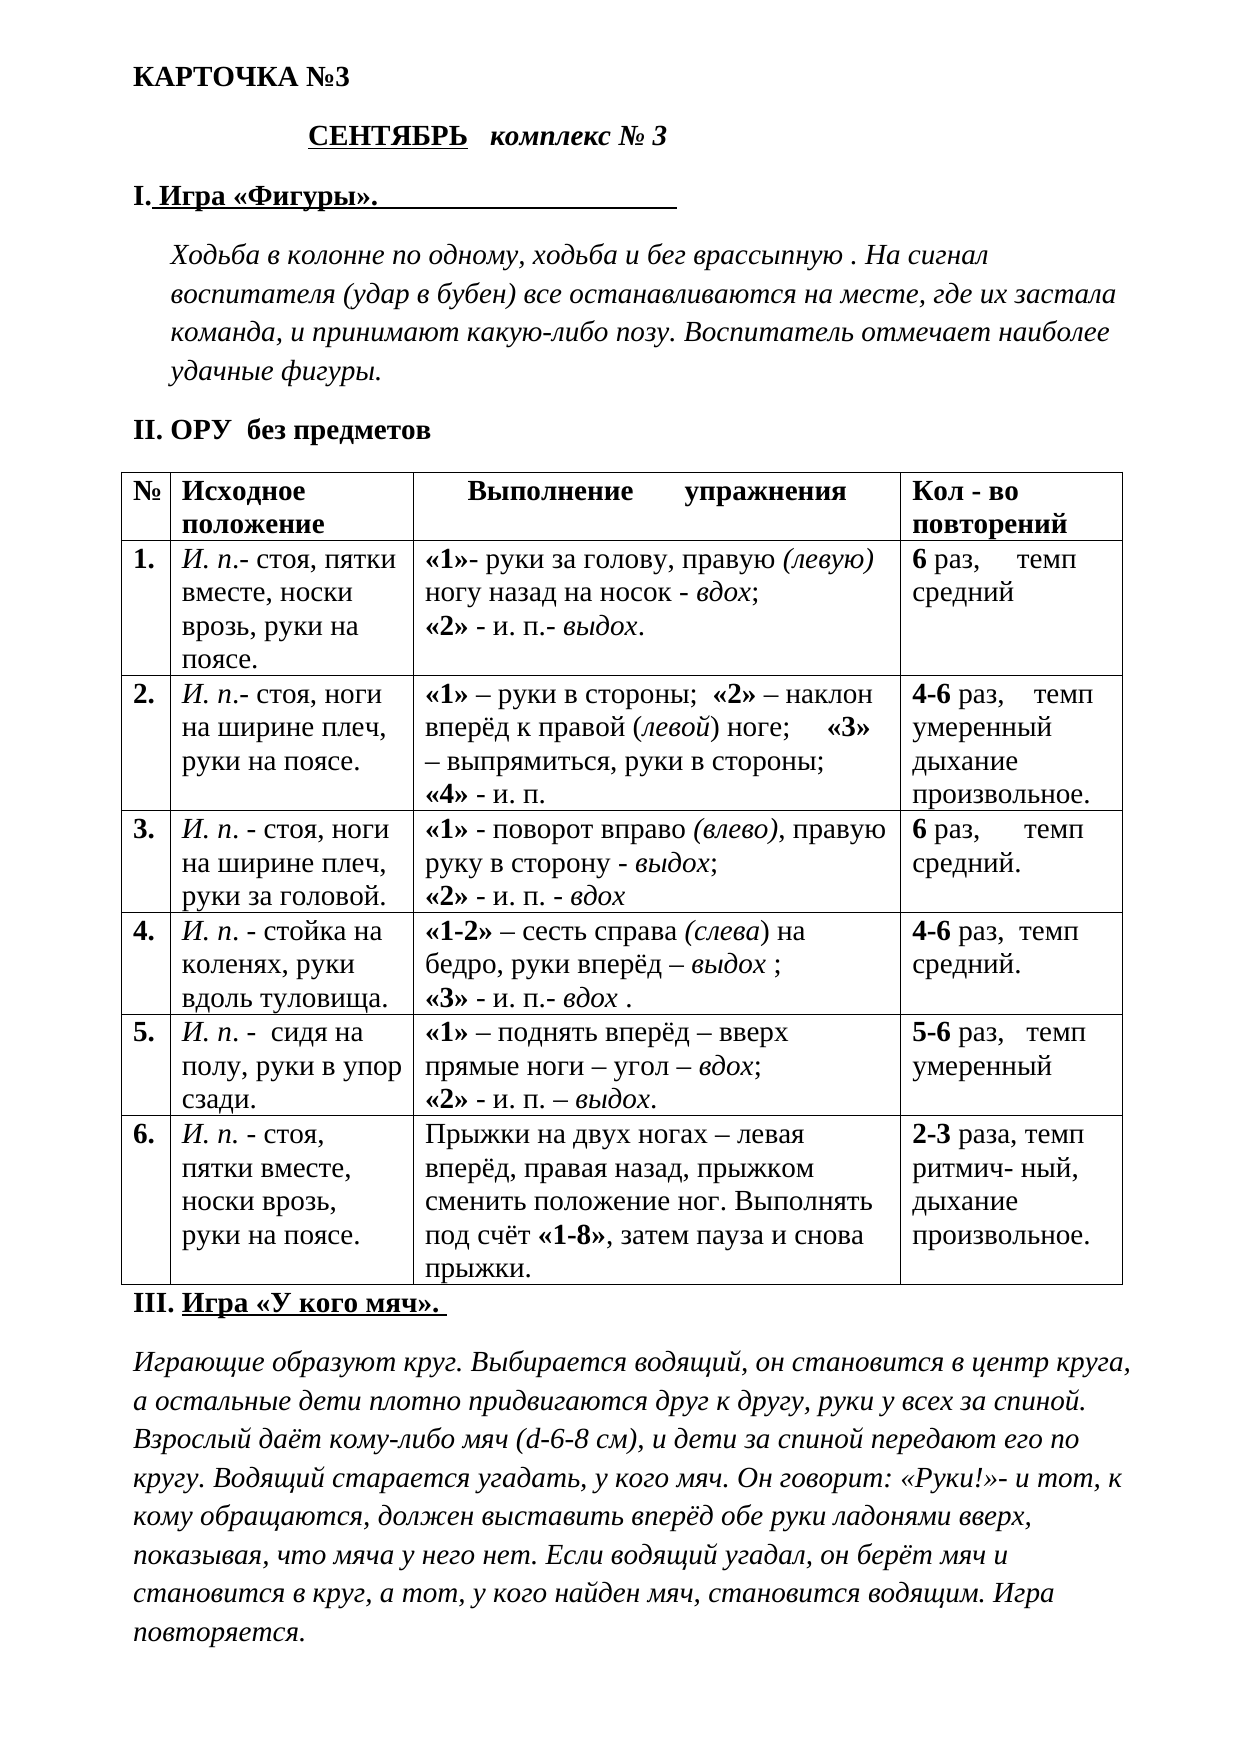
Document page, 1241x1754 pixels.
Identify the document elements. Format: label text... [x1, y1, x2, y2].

table_cell 4-6 раз, темп умеренный дыхание произвольное. [901, 676, 1122, 810]
table_cell 6 раз, темп средний [901, 541, 1122, 675]
table_cell 1. [122, 541, 170, 675]
text II. ОРУ без предметов [133, 412, 1152, 446]
table_cell И. п. - стойка на коленях, руки вдоль туловища. [171, 913, 413, 1013]
table_cell И. п. - стоя, ноги на ширине плеч, руки за головой. [171, 811, 413, 912]
table_cell 4. [122, 913, 170, 1013]
table_cell «1»- руки за голову, правую (левую) ногу назад на носок - вдох; «2» - и. п.- выдох. [414, 541, 900, 675]
text III. Игра «У кого мяч». [133, 1285, 1152, 1318]
table_header Кол - во повторений [901, 473, 1122, 540]
table_header Выполнение упражнения [414, 473, 900, 540]
table_cell 6 раз, темп средний. [901, 811, 1122, 912]
table_cell «1» – поднять вперёд – вверх прямые ноги – угол – вдох; «2» - и. п. – выдох. [414, 1015, 900, 1115]
table_cell 4-6 раз, темп средний. [901, 913, 1122, 1013]
table_cell 2. [122, 676, 170, 810]
table_cell И. п. - сидя на полу, руки в упор сзади. [171, 1015, 413, 1115]
table_cell 3. [122, 811, 170, 912]
text СЕНТЯБРЬ комплекс № 3 [133, 118, 1152, 152]
table_cell Прыжки на двух ногах – левая вперёд, правая назад, прыжком сменить положение ног. Выполнять под счёт «1-8», затем пауза и снова прыжки. [414, 1116, 900, 1284]
table_cell И. п.- стоя, ноги на ширине плеч, руки на поясе. [171, 676, 413, 810]
text I. Игра «Фигуры». [133, 178, 1152, 211]
table_cell И. п.- стоя, пятки вместе, носки врозь, руки на поясе. [171, 541, 413, 675]
text КАРТОЧКА №3 [133, 59, 1152, 93]
table_cell 5. [122, 1015, 170, 1115]
table_cell «1» - поворот вправо (влево), правую руку в сторону - выдох; «2» - и. п. - вдох [414, 811, 900, 912]
text Играющие образуют круг. Выбирается водящий, он становится в центр круга, а остальные дети плотно придвигаются друг к другу, руки у всех за спиной. Взрослый даёт кому-либо мяч (d-6-), и дети за спиной передают его по кругу. Водящий старается угадать, у кого мяч. Он говорит: «Руки!»- и тот, к кому обращаются, должен выставить вперёд обе руки ладонями вверх, показывая, что мяча у него нет. Если водящий угадал, он берёт мяч и становится в круг, а тот, у кого найден мяч, становится водящим. Игра повторяется. [133, 1344, 1152, 1648]
table_cell И. п. - стоя, пятки вместе, носки врозь, руки на поясе. [171, 1116, 413, 1284]
table_header № [122, 473, 170, 540]
table_header Исходное положение [171, 473, 413, 540]
text Ходьба в колонне по одному, ходьба и бег врассыпную . На сигнал воспитателя (удар в бубен) все останавливаются на месте, где их застала команда, и принимают какую-либо позу. Воспитатель отмечает наиболее удачные фигуры. [170, 237, 1152, 386]
table_cell 6. [122, 1116, 170, 1284]
table_cell 2-3 раза, темп ритмич- ный, дыхание произвольное. [901, 1116, 1122, 1284]
table_cell «1-2» – сесть справа (слева) на бедро, руки вперёд – выдох ; «3» - и. п.- вдох . [414, 913, 900, 1013]
table_cell «1» – руки в стороны; «2» – наклон вперёд к правой (левой) ноге; «3» – выпрямиться, руки в стороны; «4» - и. п. [414, 676, 900, 810]
table_cell 5-6 раз, темп умеренный [901, 1015, 1122, 1115]
